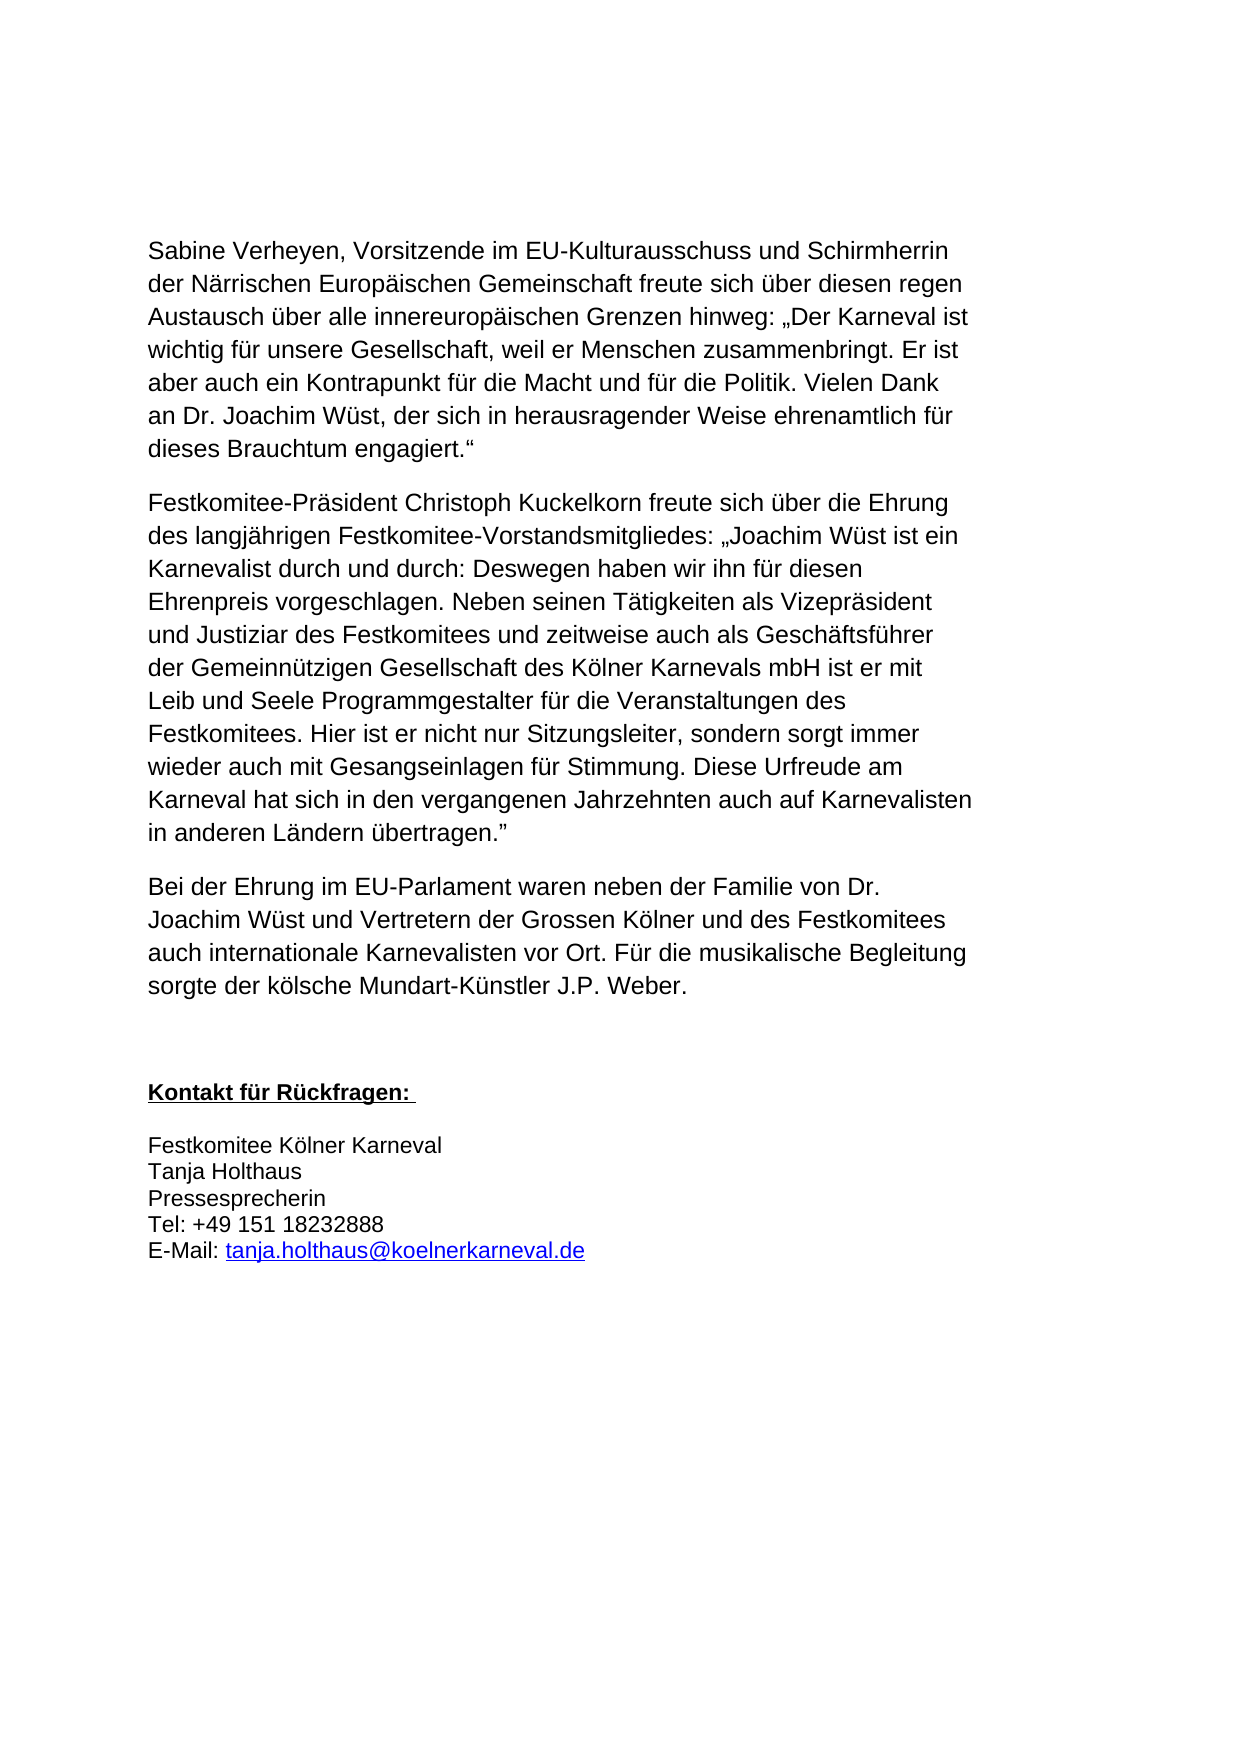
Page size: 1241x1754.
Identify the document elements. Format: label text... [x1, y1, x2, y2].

text Festkomitee Kölner Karneval [148, 1132, 974, 1158]
text Kontakt für Rückfragen: [148, 1079, 974, 1105]
text Sabine Verheyen, Vorsitzende im EU-Kulturausschuss und Schirmherrin der Närrischen Europäischen Gemeinschaft freute sich über diesen regen Austausch über alle innereuropäischen Grenzen hinweg: „Der Karneval ist wichtig für unsere Gesellschaft, weil er Menschen zusammenbringt. Er ist aber auch ein Kontrapunkt für die Macht und für die Politik. Vielen Dank an Dr. Joachim Wüst, der sich in herausragender Weise ehrenamtlich für dieses Brauchtum engagiert.“ [148, 236, 974, 463]
text Bei der Ehrung im EU-Parlament waren neben der Familie von Dr. Joachim Wüst und Vertretern der Grossen Kölner und des Festkomitees auch internationale Karnevalisten vor Ort. Für die musikalische Begleitung sorgte der kölsche Mundart-Künstler J.P. Weber. [148, 872, 974, 1000]
text Tanja Holthaus [148, 1158, 974, 1184]
text Pressesprecherin [148, 1184, 974, 1211]
text Festkomitee-Präsident Christoph Kuckelkorn freute sich über die Ehrung des langjährigen Festkomitee-Vorstandsmitgliedes: „Joachim Wüst ist ein Karnevalist durch und durch: Deswegen haben wir ihn für diesen Ehrenpreis vorgeschlagen. Neben seinen Tätigkeiten als Vizepräsident und Justiziar des Festkomitees und zeitweise auch als Geschäftsführer der Gemeinnützigen Gesellschaft des Kölner Karnevals mbH ist er mit Leib und Seele Programmgestalter für die Veranstaltungen des Festkomitees. Hier ist er nicht nur Sitzungsleiter, sondern sorgt immer wieder auch mit Gesangseinlagen für Stimmung. Diese Urfreude am Karneval hat sich in den vergangenen Jahrzehnten auch auf Karnevalisten in anderen Ländern übertragen.” [148, 488, 974, 847]
text E-Mail: tanja.holthaus@koelnerkarneval.de [148, 1237, 974, 1263]
text Tel: +49 151 18232888 [148, 1211, 974, 1237]
